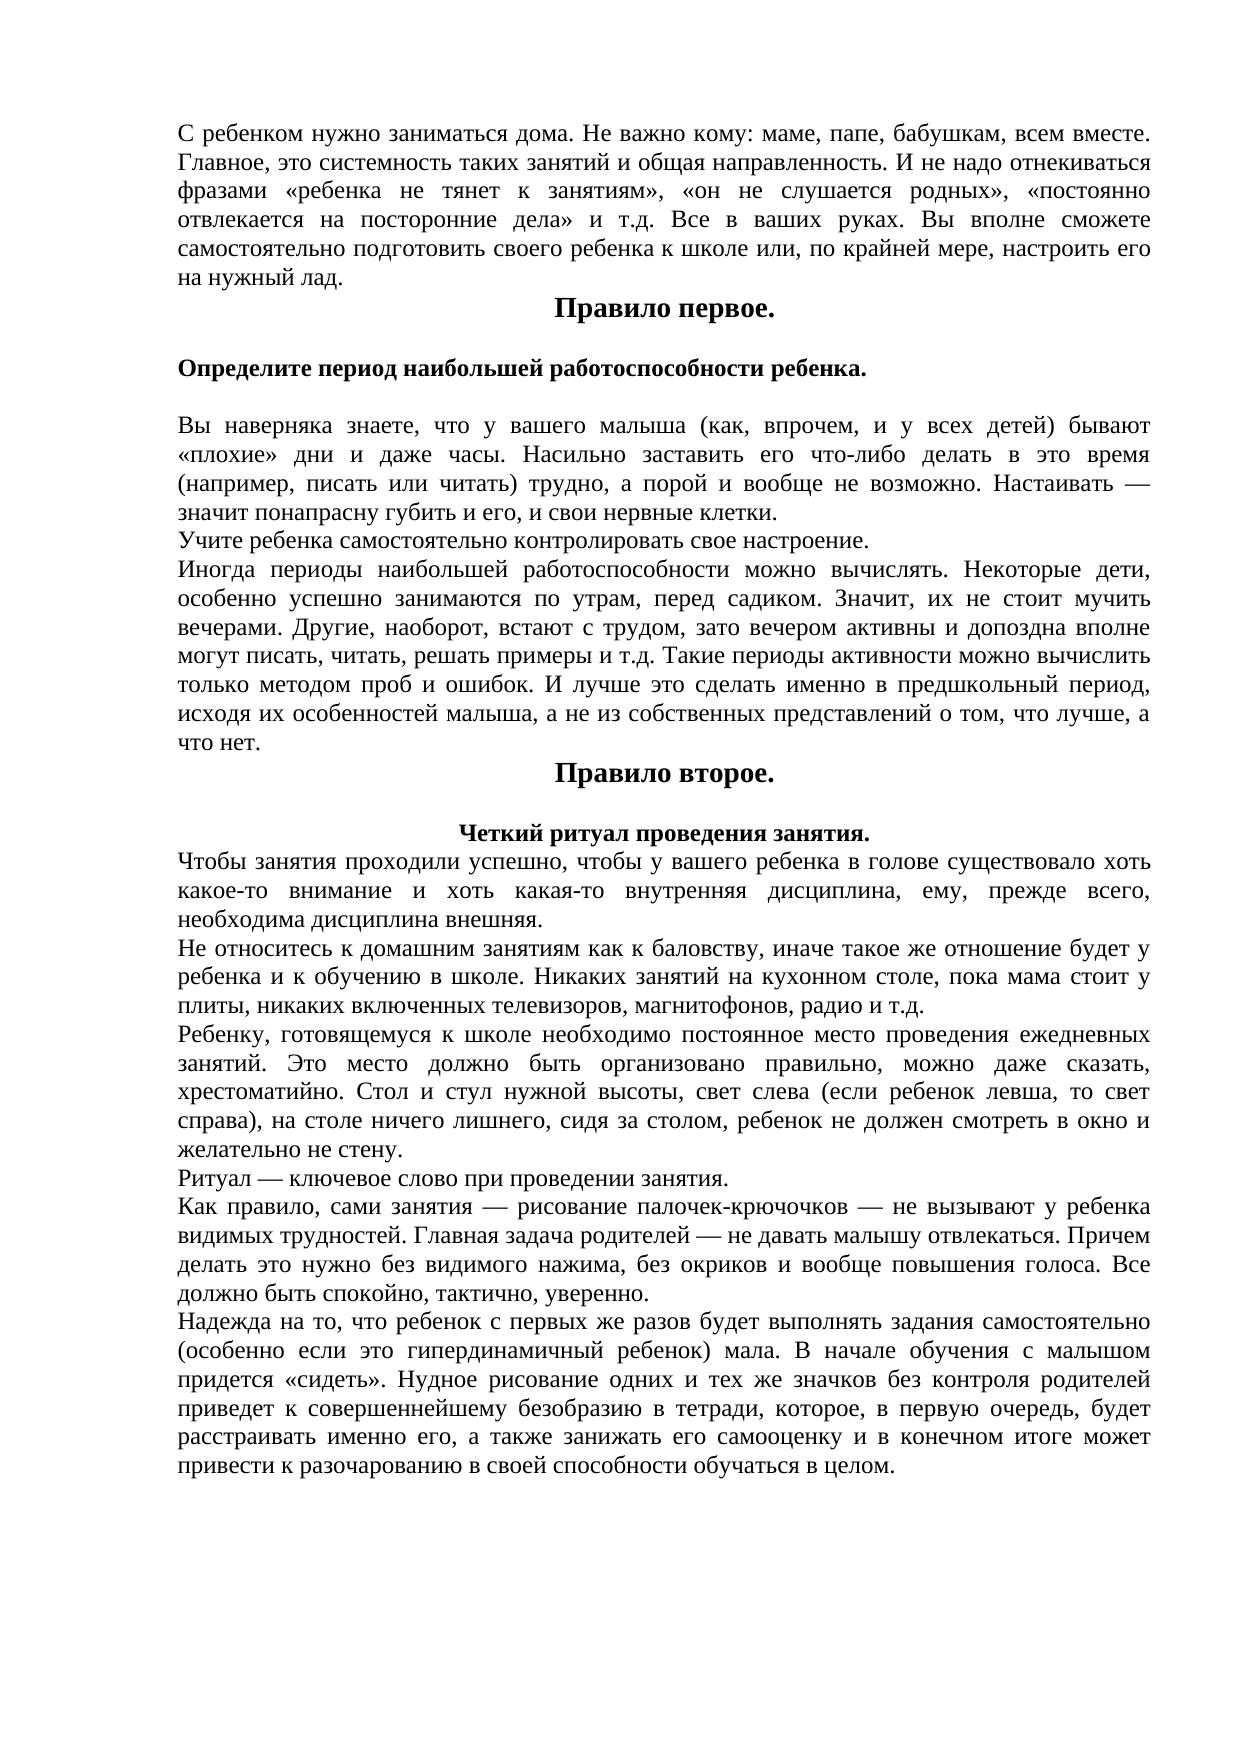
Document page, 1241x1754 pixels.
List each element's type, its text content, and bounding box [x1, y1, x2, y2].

text Правило второе. [177, 755, 1152, 789]
text Ритуал — ключевое слово при проведении занятия. [177, 1163, 1152, 1191]
text С ребенком нужно заниматься дома. Не важно кому: маме, папе, бабушкам, всем вместе. Главное, это системность таких занятий и общая направленность. И не надо отнекиваться фразами «ребенка не тянет к занятиям», «он не слушается родных», «постоянно отвлекается на посторонние дела» и т.д. Все в ваших руках. Вы вполне сможете самостоятельно подготовить своего ребенка к школе или, по крайней мере, настроить его на нужный лад. [177, 118, 1152, 291]
text Учите ребенка самостоятельно контролировать свое настроение. [177, 525, 1152, 554]
text Четкий ритуал проведения занятия. [177, 818, 1152, 846]
text Как правило, сами занятия — рисование палочек-крючочков — не вызывают у ребенка видимых трудностей. Главная задача родителей — не давать малышу отвлекаться. Причем делать это нужно без видимого нажима, без окриков и вообще повышения голоса. Все должно быть спокойно, тактично, уверенно. [177, 1191, 1152, 1306]
text Не относитесь к домашним занятиям как к баловству, иначе такое же отношение будет у ребенка и к обучению в школе. Никаких занятий на кухонном столе, пока мама стоит у плиты, никаких включенных телевизоров, магнитофонов, радио и т.д. [177, 933, 1152, 1019]
text Правило первое. [177, 291, 1152, 324]
text Иногда периоды наибольшей работоспособности можно вычислять. Некоторые дети, особенно успешно занимаются по утрам, перед садиком. Значит, их не стоит мучить вечерами. Другие, наоборот, встают с трудом, зато вечером активны и допоздна вполне могут писать, читать, решать примеры и т.д. Такие периоды активности можно вычислить только методом проб и ошибок. И лучше это сделать именно в предшкольный период, исходя их особенностей малыша, а не из собственных представлений о том, что лучше, а что нет. [177, 554, 1152, 755]
text Ребенку, готовящемуся к школе необходимо постоянное место проведения ежедневных занятий. Это место должно быть организовано правильно, можно даже сказать, хрестоматийно. Стол и стул нужной высоты, свет слева (если ребенок левша, то свет справа), на столе ничего лишнего, сидя за столом, ребенок не должен смотреть в окно и желательно не стену. [177, 1019, 1152, 1163]
text Надежда на то, что ребенок с первых же разов будет выполнять задания самостоятельно (особенно если это гипердинамичный ребенок) мала. В начале обучения с малышом придется «сидеть». Нудное рисование одних и тех же значков без контроля родителей приведет к совершеннейшему безобразию в тетради, которое, в первую очередь, будет расстраивать именно его, а также занижать его самооценку и в конечном итоге может привести к разочарованию в своей способности обучаться в целом. [177, 1306, 1152, 1479]
text Определите период наибольшей работоспособности ребенка. [177, 353, 1152, 382]
text Чтобы занятия проходили успешно, чтобы у вашего ребенка в голове существовало хоть какое-то внимание и хоть какая-то внутренняя дисциплина, ему, прежде всего, необходима дисциплина внешняя. [177, 846, 1152, 933]
text Вы наверняка знаете, что у вашего малыша (как, впрочем, и у всех детей) бывают «плохие» дни и даже часы. Насильно заставить его что-либо делать в это время (например, писать или читать) трудно, а порой и вообще не возможно. Настаивать — значит понапрасну губить и его, и свои нервные клетки. [177, 410, 1152, 525]
